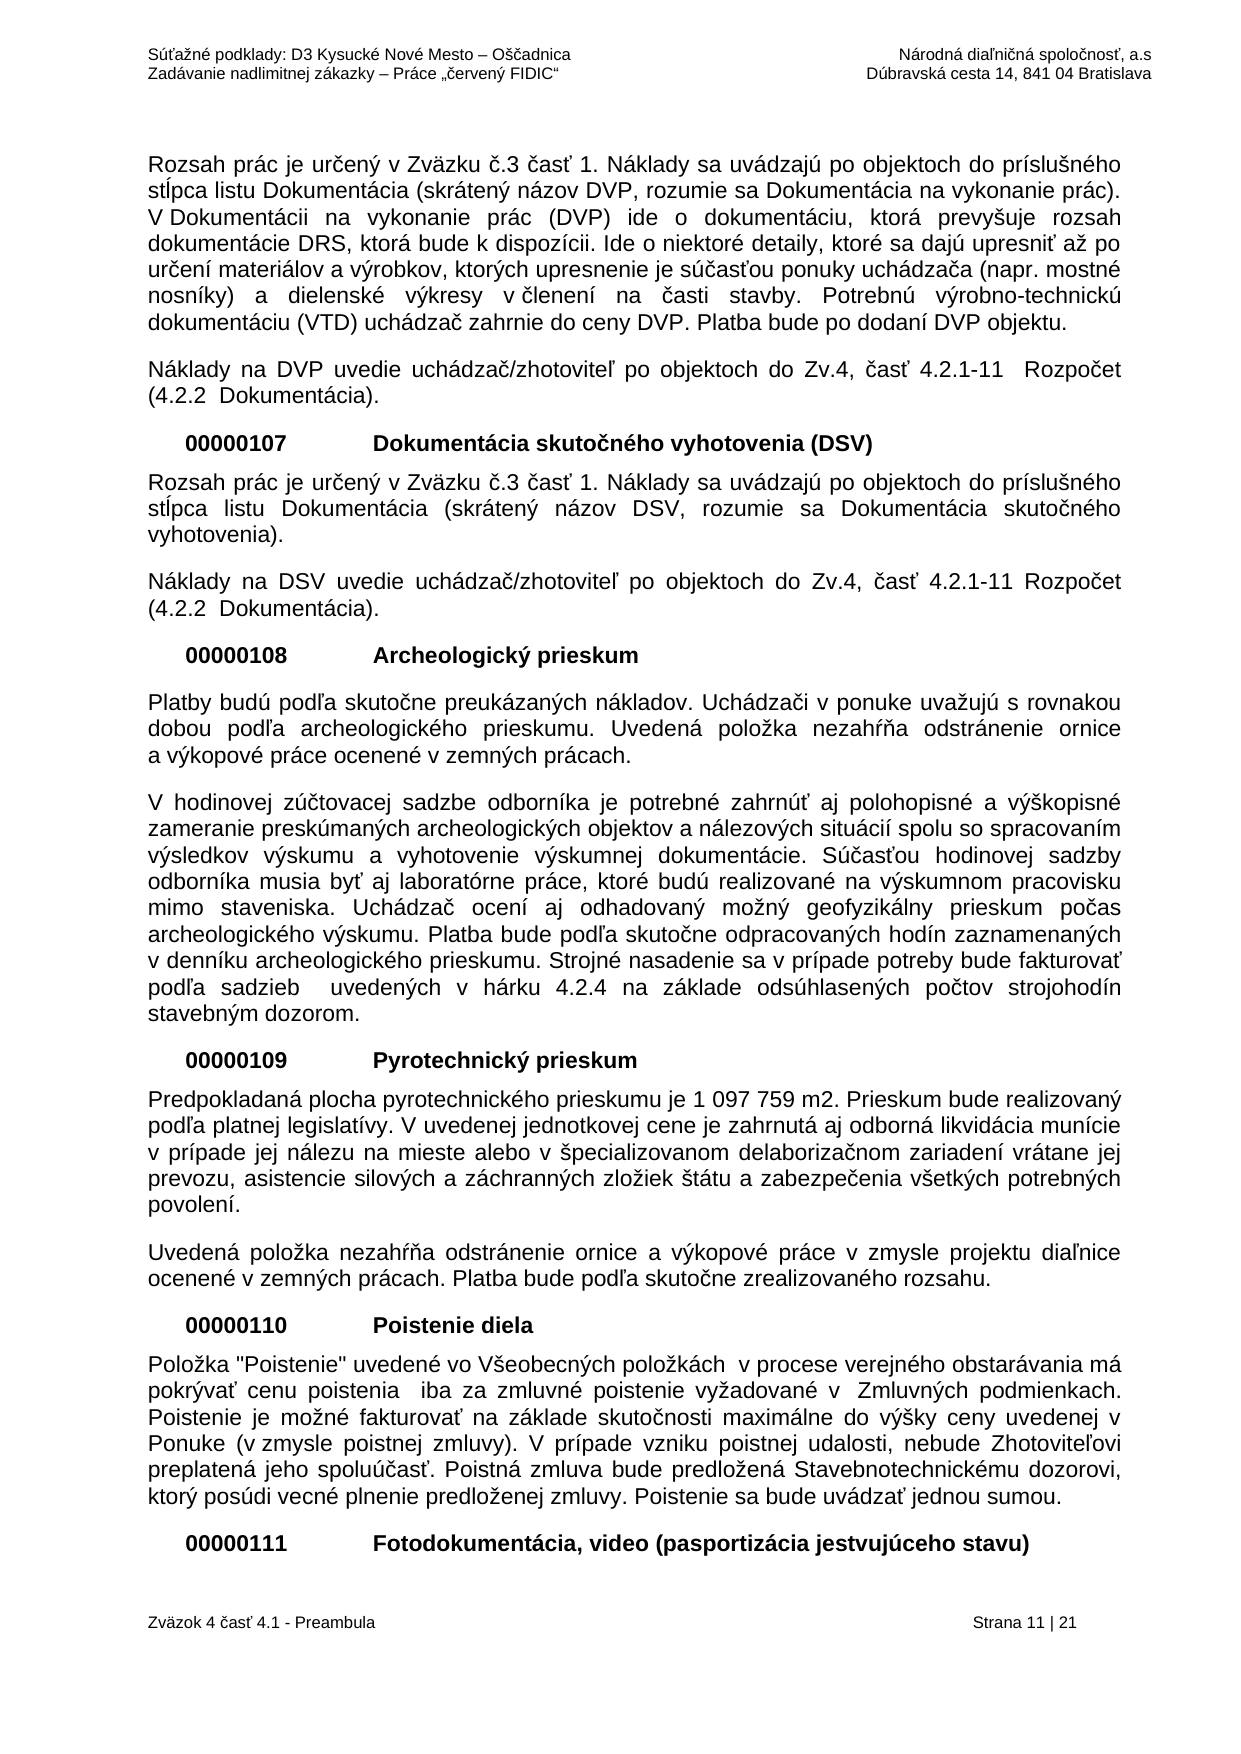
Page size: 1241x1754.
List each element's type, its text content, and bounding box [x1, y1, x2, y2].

text Náklady na DSV uvedie uchádzač/zhotoviteľ po objektoch do Zv.4, časť 4.2.1-11 Rozpočet (4.2.2 Dokumentácia). [148, 568, 1122, 621]
text V hodinovej zúčtovacej sadzbe odborníka je potrebné zahrnúť aj polohopisné a výškopisné zameranie preskúmaných archeologických objektov a nálezových situácií spolu so spracovaním výsledkov výskumu a vyhotovenie výskumnej dokumentácie. Súčasťou hodinovej sadzby odborníka musia byť aj laboratórne práce, ktoré budú realizované na výskumnom pracovisku mimo staveniska. Uchádzač ocení aj odhadovaný možný geofyzikálny prieskum počas archeologického výskumu. Platba bude podľa skutočne odpracovaných hodín zaznamenaných v denníku archeologického prieskumu. Strojné nasadenie sa v prípade potreby bude fakturovať podľa sadzieb uvedených v hárku 4.2.4 na základe odsúhlasených počtov strojohodín stavebným dozorom. [148, 789, 1122, 1026]
text 00000110 Poistenie diela [185, 1312, 1122, 1338]
text Náklady na DVP uvedie uchádzač/zhotoviteľ po objektoch do Zv.4, časť 4.2.1-11 Rozpočet (4.2.2 Dokumentácia). [148, 356, 1122, 409]
text 00000111 Fotodokumentácia, video (pasportizácia jestvujúceho stavu) [185, 1530, 1122, 1556]
text Platby budú podľa skutočne preukázaných nákladov. Uchádzači v ponuke uvažujú s rovnakou dobou podľa archeologického prieskumu. Uvedená položka nezahŕňa odstránenie ornice a výkopové práce ocenené v zemných prácach. [148, 689, 1122, 768]
text Uvedená položka nezahŕňa odstránenie ornice a výkopové práce v zmysle projektu diaľnice ocenené v zemných prácach. Platba bude podľa skutočne zrealizovaného rozsahu. [148, 1238, 1122, 1291]
text 00000109 Pyrotechnický prieskum [185, 1047, 1122, 1073]
text 00000108 Archeologický prieskum [185, 642, 1122, 668]
text Rozsah prác je určený v Zväzku č.3 časť 1. Náklady sa uvádzajú po objektoch do príslušného stĺpca listu Dokumentácia (skrátený názov DSV, rozumie sa Dokumentácia skutočného vyhotovenia). [148, 468, 1122, 547]
text 00000107 Dokumentácia skutočného vyhotovenia (DSV) [185, 429, 1122, 456]
text Predpokladaná plocha pyrotechnického prieskumu je 1 097 759 m2. Prieskum bude realizovaný podľa platnej legislatívy. V uvedenej jednotkovej cene je zahrnutá aj odborná likvidácia munície v prípade jej nálezu na mieste alebo v špecializovanom delaborizačnom zariadení vrátane jej prevozu, asistencie silových a záchranných zložiek štátu a zabezpečenia všetkých potrebných povolení. [148, 1086, 1122, 1218]
text Položka "Poistenie" uvedené vo Všeobecných položkách v procese verejného obstarávania má pokrývať cenu poistenia iba za zmluvné poistenie vyžadované v Zmluvných podmienkach. Poistenie je možné fakturovať na základe skutočnosti maximálne do výšky ceny uvedenej v Ponuke (v zmysle poistnej zmluvy). V prípade vzniku poistnej udalosti, nebude Zhotoviteľovi preplatená jeho spoluúčasť. Poistná zmluva bude predložená Stavebnotechnickému dozorovi, ktorý posúdi vecné plnenie predloženej zmluvy. Poistenie sa bude uvádzať jednou sumou. [148, 1351, 1122, 1509]
text Rozsah prác je určený v Zväzku č.3 časť 1. Náklady sa uvádzajú po objektoch do príslušného stĺpca listu Dokumentácia (skrátený názov DVP, rozumie sa Dokumentácia na vykonanie prác). V Dokumentácii na vykonanie prác (DVP) ide o dokumentáciu, ktorá prevyšuje rozsah dokumentácie DRS, ktorá bude k dispozícii. Ide o niektoré detaily, ktoré sa dajú upresniť až po určení materiálov a výrobkov, ktorých upresnenie je súčasťou ponuky uchádzača (napr. mostné nosníky) a dielenské výkresy v členení na časti stavby. Potrebnú výrobno-technickú dokumentáciu (VTD) uchádzač zahrnie do ceny DVP. Platba bude po dodaní DVP objektu. [148, 151, 1122, 335]
